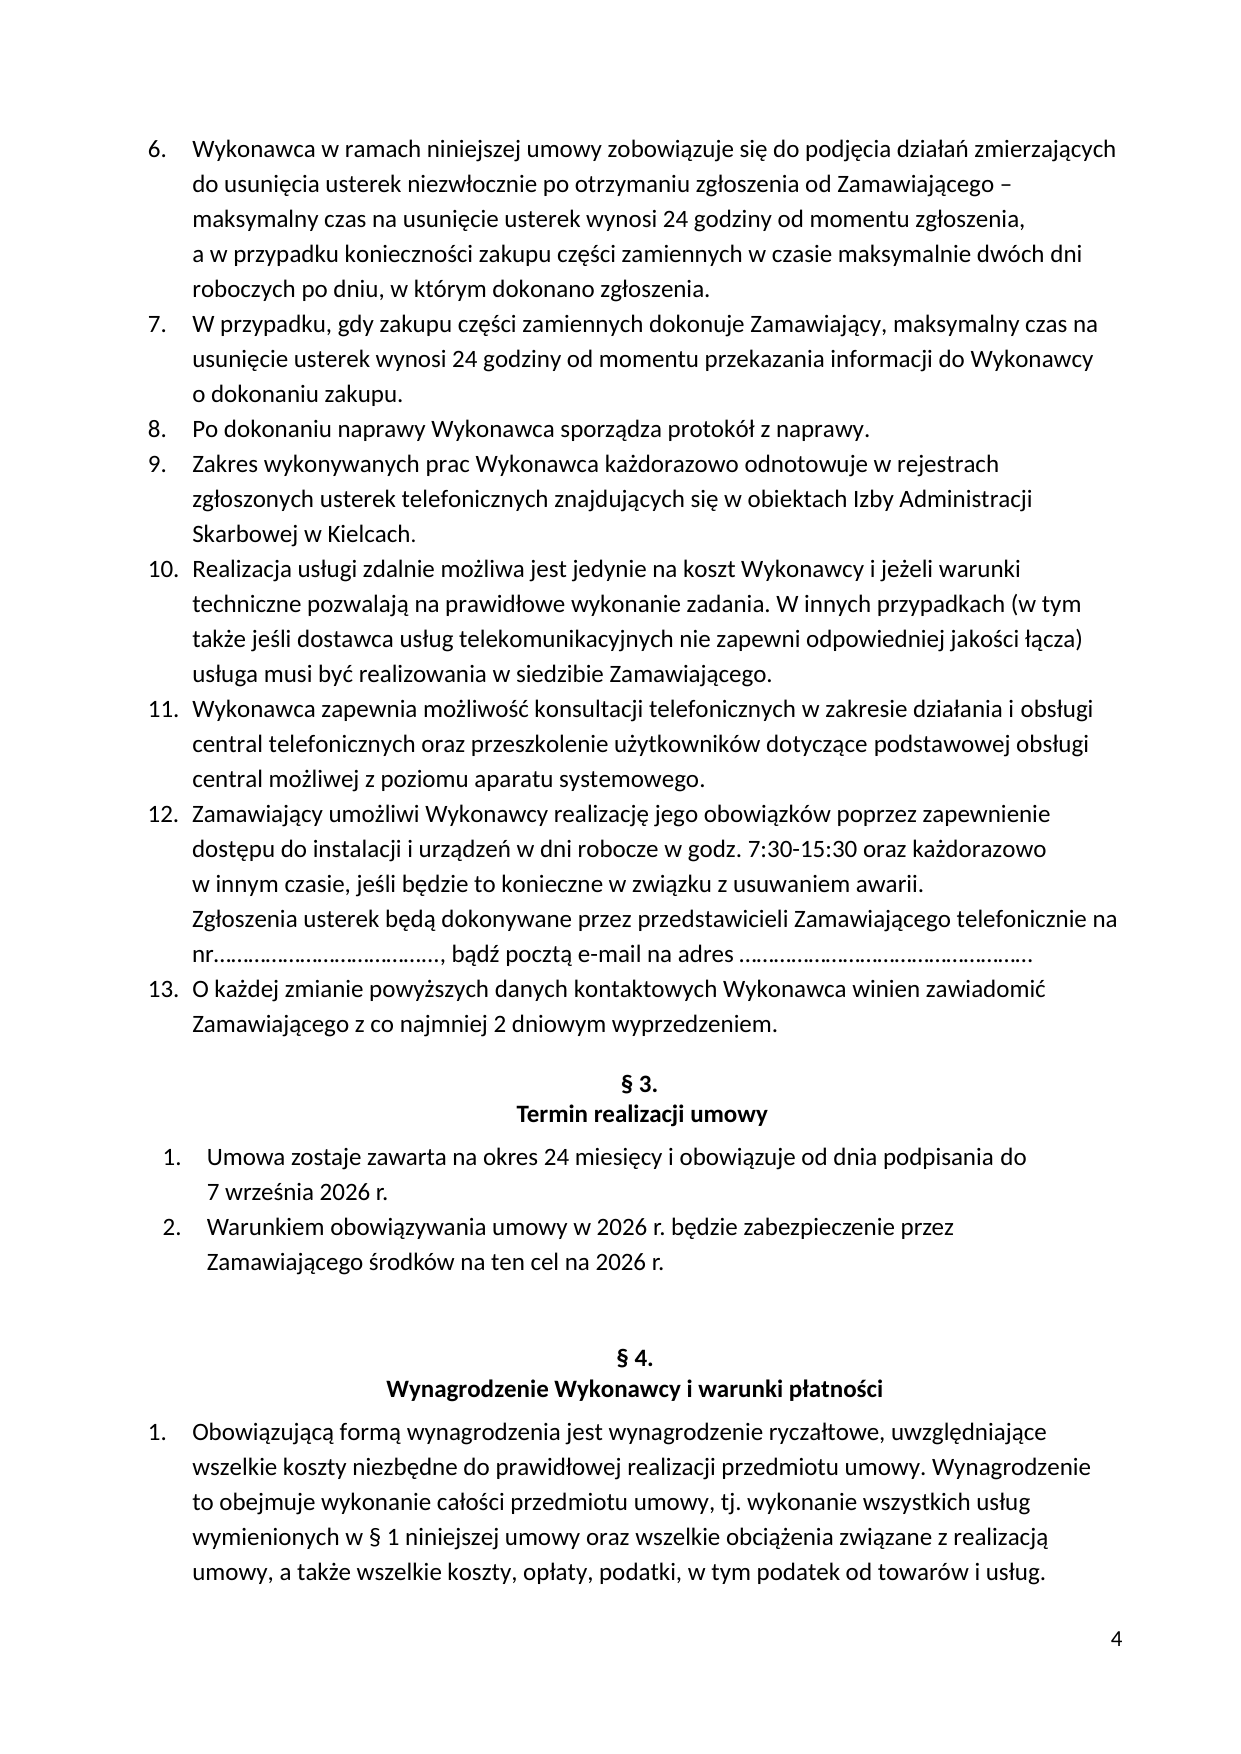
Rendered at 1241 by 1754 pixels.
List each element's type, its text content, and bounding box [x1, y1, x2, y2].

list Umowa zostaje zawarta na okres 24 miesięcy i obowiązuje od dnia podpisania do 7 września 2026 r. [162, 1141, 1106, 1207]
list Po dokonaniu naprawy Wykonawca sporządza protokół z naprawy. [148, 413, 1122, 443]
text Zgłoszenia usterek będą dokonywane przez przedstawicieli Zamawiającego telefonicznie na nr………………………………..., bądź pocztą e-mail na adres …………………………………………… [192, 903, 1122, 968]
text Wynagrodzenie Wykonawcy i warunki płatności [148, 1373, 1122, 1403]
list Wykonawca w ramach niniejszej umowy zobowiązuje się do podjęcia działań zmierzających do usunięcia usterek niezwłocznie po otrzymaniu zgłoszenia od Zamawiającego – maksymalny czas na usunięcie usterek wynosi 24 godziny od momentu zgłoszenia, a w przypadku konieczności zakupu części zamiennych w czasie maksymalnie dwóch dni roboczych po dniu, w którym dokonano zgłoszenia. [148, 133, 1122, 303]
list § 4. [148, 1342, 1122, 1373]
list W przypadku, gdy zakupu części zamiennych dokonuje Zamawiający, maksymalny czas na usunięcie usterek wynosi 24 godziny od momentu przekazania informacji do Wykonawcy o dokonaniu zakupu. [148, 308, 1122, 408]
list Warunkiem obowiązywania umowy w 2026 r. będzie zabezpieczenie przez Zamawiającego środków na ten cel na 2026 r. [162, 1211, 1106, 1277]
text w innym czasie, jeśli będzie to konieczne w związku z usuwaniem awarii. [192, 868, 1122, 898]
list Realizacja usługi zdalnie możliwa jest jedynie na koszt Wykonawcy i jeżeli warunki techniczne pozwalają na prawidłowe wykonanie zadania. W innych przypadkach (w tym także jeśli dostawca usług telekomunikacyjnych nie zapewni odpowiedniej jakości łącza) usługa musi być realizowania w siedzibie Zamawiającego. [148, 553, 1122, 688]
subtitle Termin realizacji umowy [157, 1098, 1122, 1129]
list Zakres wykonywanych prac Wykonawca każdorazowo odnotowuje w rejestrach zgłoszonych usterek telefonicznych znajdujących się w obiektach Izby Administracji Skarbowej w Kielcach. [148, 448, 1122, 548]
list Obowiązującą formą wynagrodzenia jest wynagrodzenie ryczałtowe, uwzględniające wszelkie koszty niezbędne do prawidłowej realizacji przedmiotu umowy. Wynagrodzenie to obejmuje wykonanie całości przedmiotu umowy, tj. wykonanie wszystkich usług wymienionych w § 1 niniejszej umowy oraz wszelkie obciążenia związane z realizacją umowy, a także wszelkie koszty, opłaty, podatki, w tym podatek od towarów i usług. [148, 1416, 1122, 1587]
list Zamawiający umożliwi Wykonawcy realizację jego obowiązków poprzez zapewnienie dostępu do instalacji i urządzeń w dni robocze w godz. 7:30-15:30 oraz każdorazowo [147, 798, 1122, 863]
list O każdej zmianie powyższych danych kontaktowych Wykonawca winien zawiadomić Zamawiającego z co najmniej 2 dniowym wyprzedzeniem. [148, 973, 1122, 1038]
list Wykonawca zapewnia możliwość konsultacji telefonicznych w zakresie działania i obsługi central telefonicznych oraz przeszkolenie użytkowników dotyczące podstawowej obsługi central możliwej z poziomu aparatu systemowego. [148, 693, 1122, 793]
subtitle § 3. [157, 1068, 1122, 1098]
